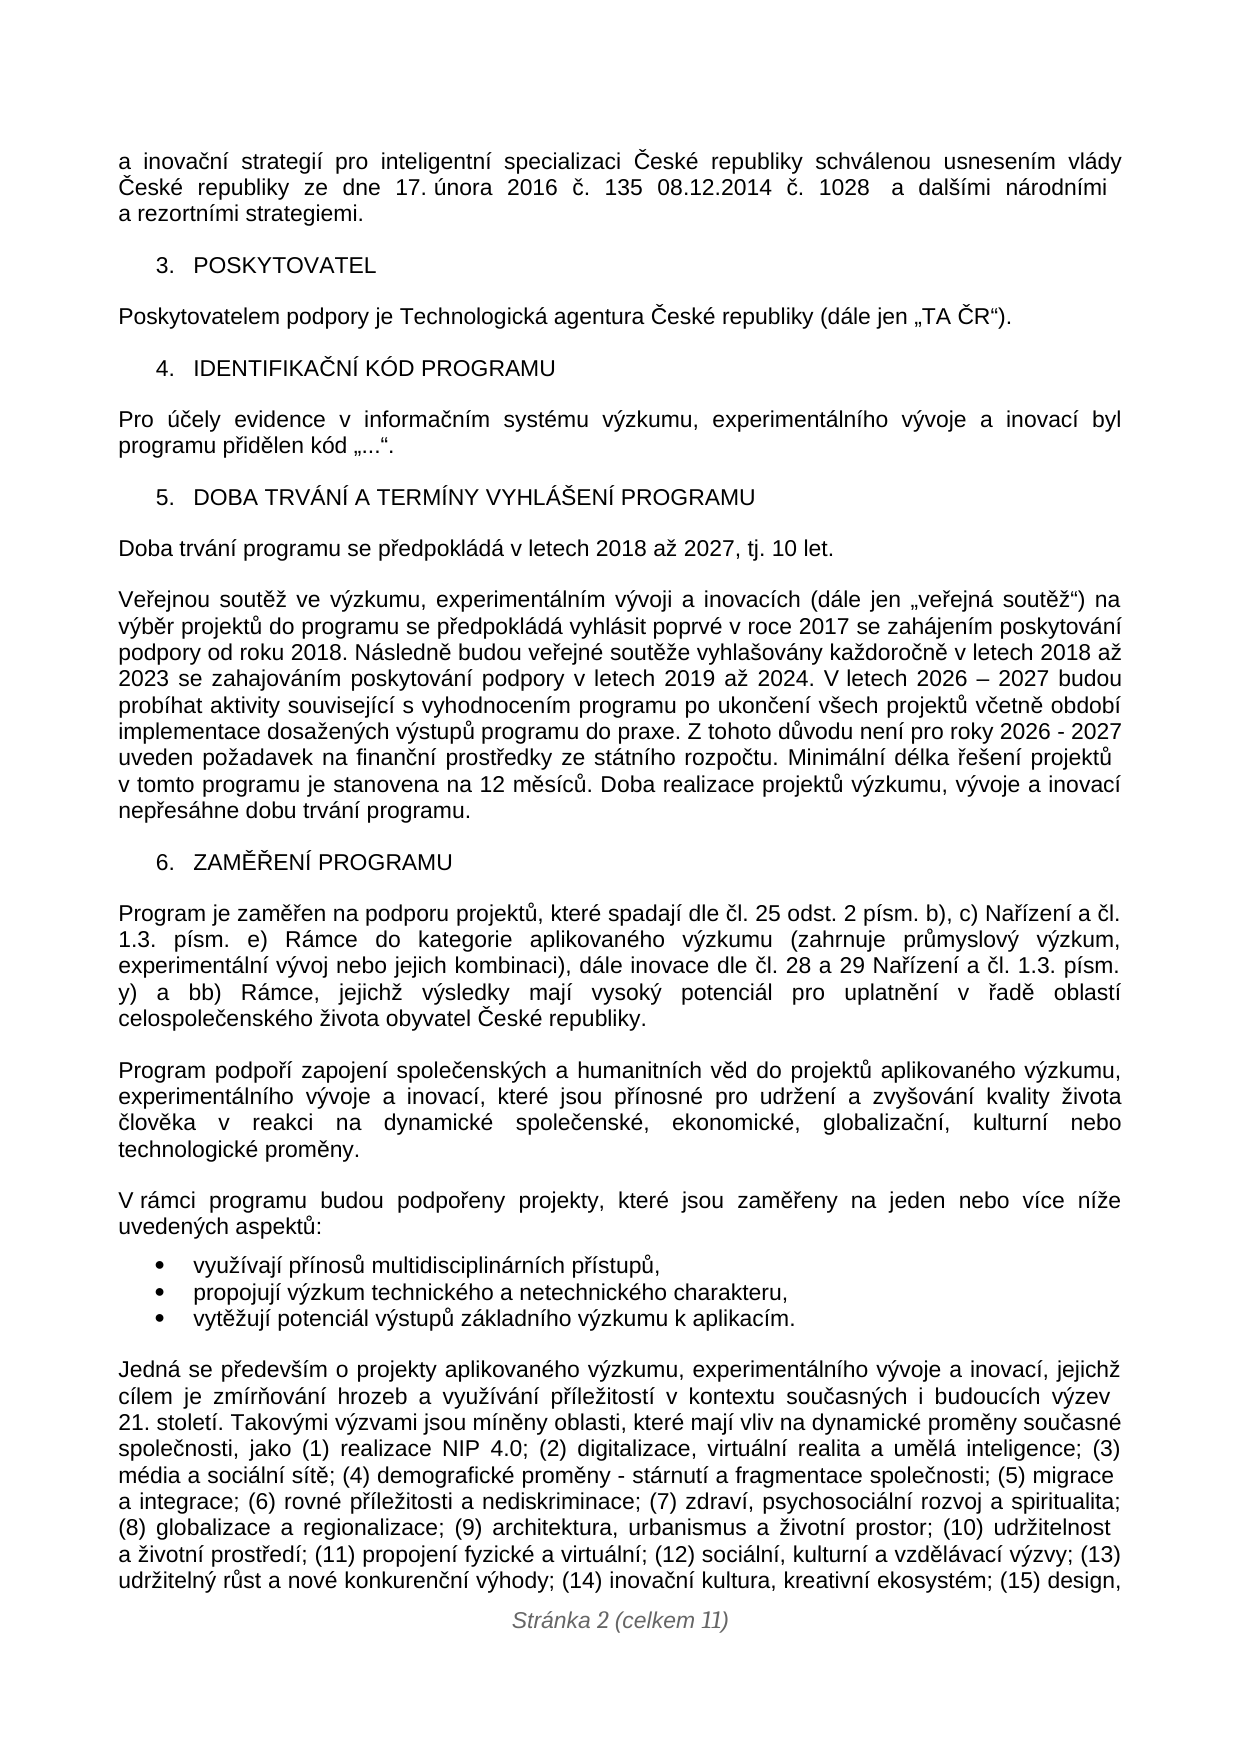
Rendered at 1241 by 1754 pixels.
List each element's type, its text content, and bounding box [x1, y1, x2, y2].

list vytěžují potenciál výstupů základního výzkumu k aplikacím. [156, 1305, 1122, 1331]
text Program je zaměřen na podporu projektů, které spadají dle čl. 25 odst. 2 písm. b), c) Nařízení a čl. 1.3. písm. e) Rámce do kategorie aplikovaného výzkumu (zahrnuje průmyslový výzkum, experimentální vývoj nebo jejich kombinaci), dále inovace dle čl. 28 a 29 Nařízení a čl. 1.3. písm. y) a bb) Rámce, jejichž výsledky mají vysoký potenciál pro uplatnění v řadě oblastí celospolečenského života obyvatel České republiky. [118, 900, 1122, 1032]
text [118, 148, 1122, 227]
list ZAMĚŘENÍ PROGRAMU [156, 848, 1122, 875]
text Veřejnou soutěž ve výzkumu, experimentálním vývoji a inovacích (dále jen „veřejná soutěž“) na výběr projektů do programu se předpokládá vyhlásit poprvé v roce 2017 se zahájením poskytování podpory od roku 2018. Následně budou veřejné soutěže vyhlašovány každoročně v letech 2018 až 2023 se zahajováním poskytování podpory v letech 2019 až 2024. V letech 2026 – 2027 budou probíhat aktivity související s vyhodnocením programu po ukončení všech projektů včetně období implementace dosažených výstupů programu do praxe. Z tohoto důvodu není pro roky 2026 - 2027 uveden požadavek na finanční prostředky ze státního rozpočtu. Minimální délka řešení projektů v tomto programu je stanovena na 12 měsíců. Doba realizace projektů výzkumu, vývoje a inovací nepřesáhne dobu trvání programu. [118, 586, 1122, 823]
list využívají přínosů multidisciplinárních přístupů, [156, 1252, 1122, 1278]
list IDENTIFIKAČNÍ KÓD PROGRAMU [156, 354, 1122, 381]
text Program podpoří zapojení společenských a humanitních věd do projektů aplikovaného výzkumu, experimentálního vývoje a inovací, které jsou přínosné pro udržení a zvyšování kvality života člověka v reakci na dynamické společenské, ekonomické, globalizační, kulturní nebo technologické proměny. [118, 1057, 1122, 1162]
text Pro účely evidence v informačním systému výzkumu, experimentálního vývoje a inovací byl programu přidělen kód „...“. [118, 406, 1122, 458]
list DOBA TRVÁNÍ A TERMÍNY VYHLÁŠENÍ PROGRAMU [156, 483, 1122, 510]
list POSKYTOVATEL [156, 252, 1122, 278]
text Poskytovatelem podpory je Technologická agentura České republiky (dále jen „TA ČR“). [118, 303, 1122, 329]
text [118, 1356, 1122, 1593]
text Doba trvání programu se předpokládá v letech 2018 až 2027, tj. 10 let. [118, 535, 1122, 561]
list propojují výzkum technického a netechnického charakteru, [156, 1278, 1122, 1305]
text V rámci programu budou podpořeny projekty, které jsou zaměřeny na jeden nebo více níže uvedených aspektů: [118, 1187, 1122, 1240]
